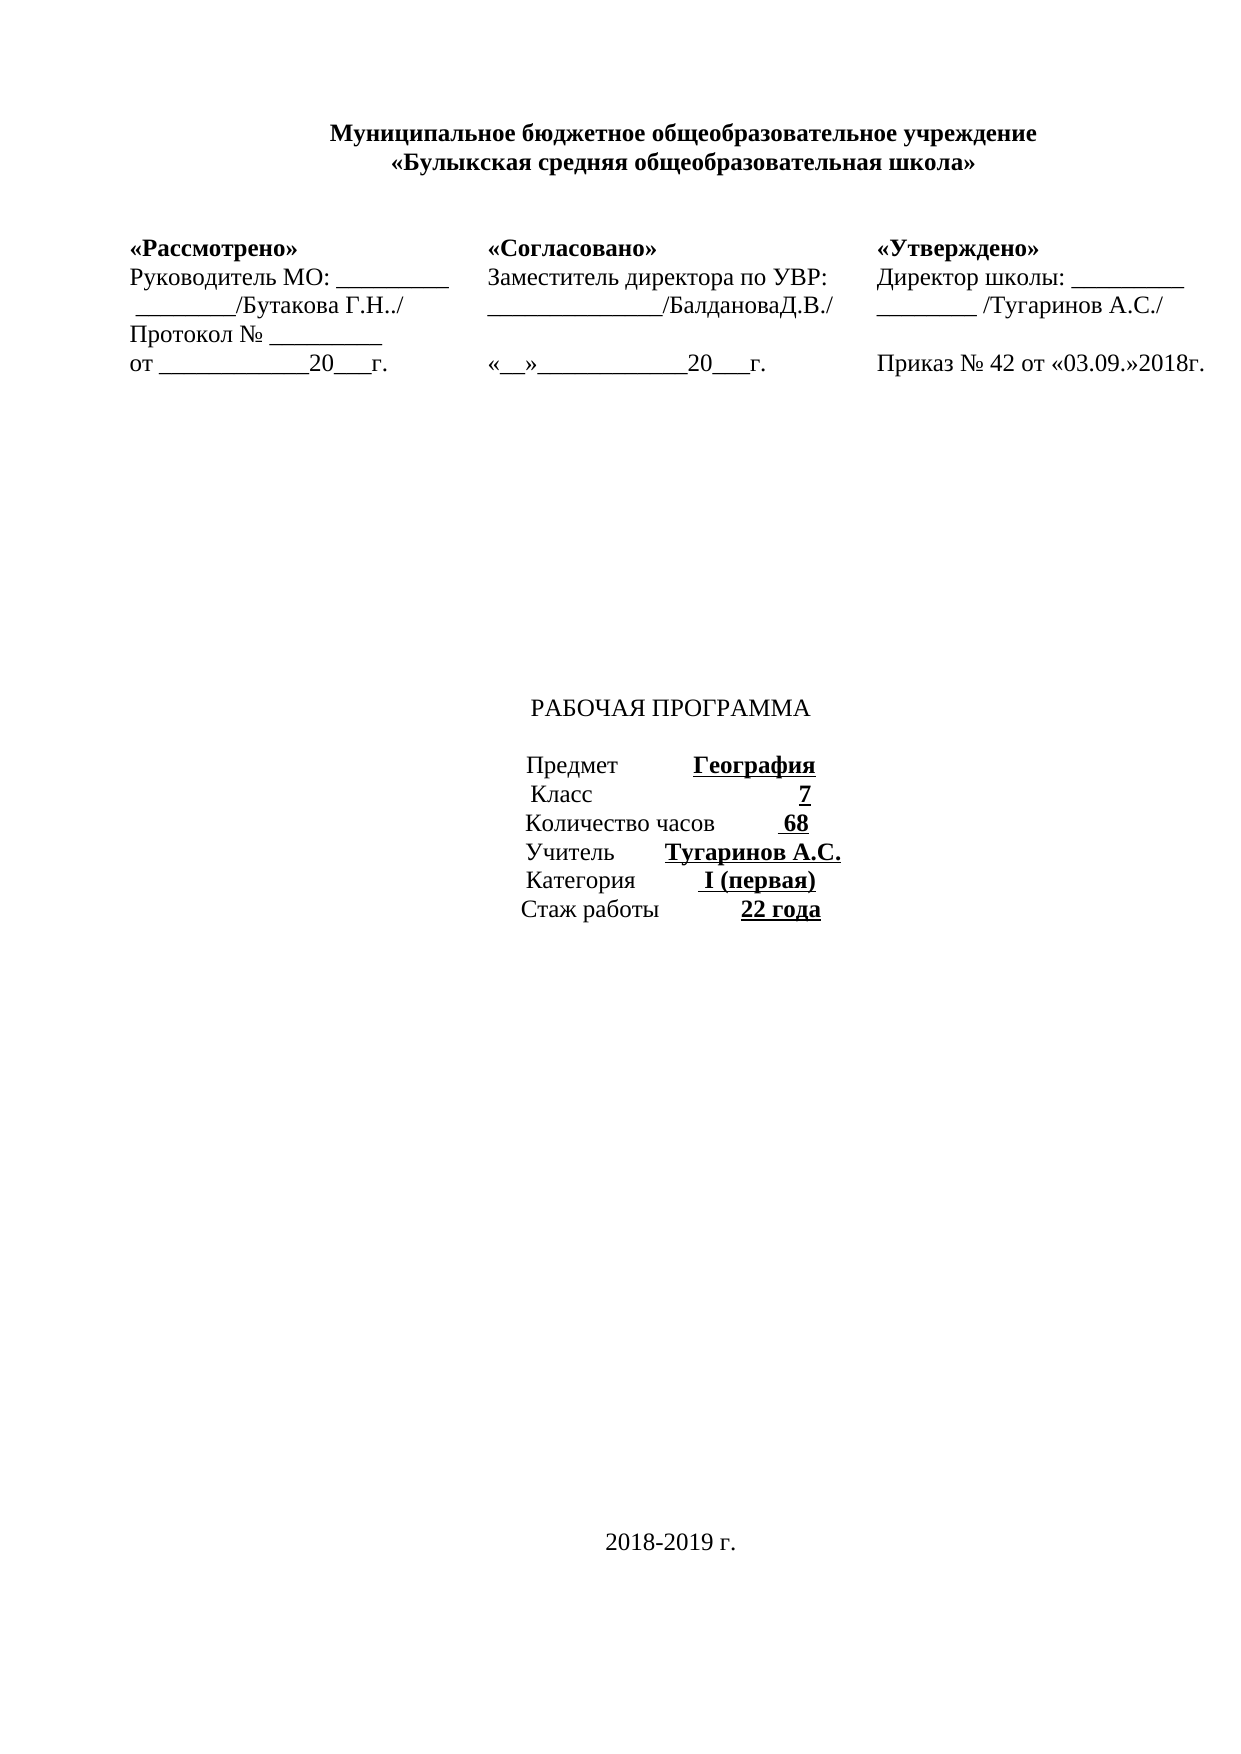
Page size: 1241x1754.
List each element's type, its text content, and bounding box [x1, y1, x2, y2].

text Муниципальное бюджетное общеобразовательное учреждение [215, 118, 1152, 147]
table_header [476, 233, 865, 1613]
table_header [865, 233, 1240, 1613]
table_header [118, 233, 476, 1613]
text «Булыкская средняя общеобразовательная школа» [215, 147, 1152, 176]
